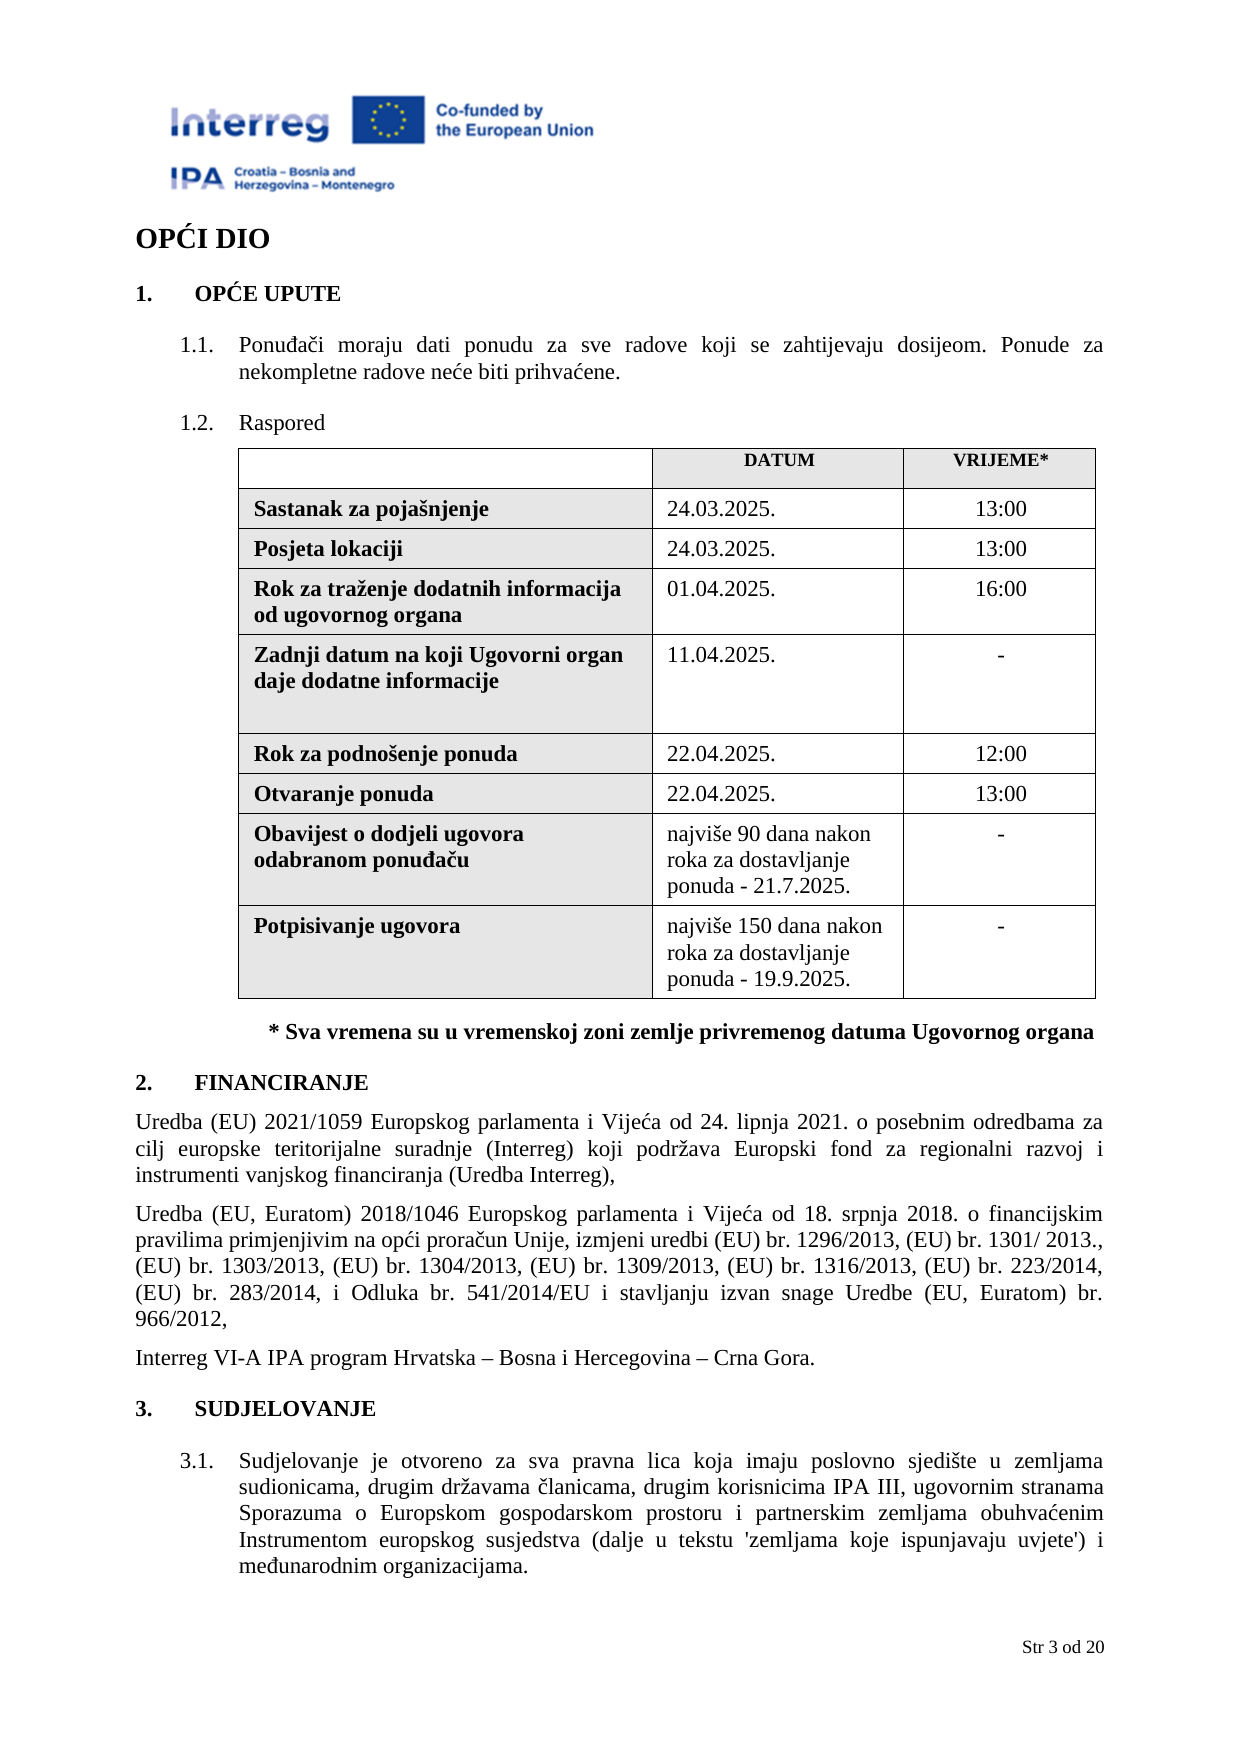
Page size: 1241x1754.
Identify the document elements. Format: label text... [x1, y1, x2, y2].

table_cell Potpisivanje ugovora [239, 906, 652, 998]
subtitle Raspored [179, 409, 1105, 436]
subtitle FINANCIRANJE [135, 1069, 1105, 1096]
text Uredba (EU, Euratom) 2018/1046 Europskog parlamenta i Vijeća od 18. srpnja 2018. o financijskim pravilima primjenjivim na opći proračun Unije, izmjeni uredbi (EU) br. 1296/2013, (EU) br. 1301/ 2013., (EU) br. 1303/2013, (EU) br. 1304/2013, (EU) br. 1309/2013, (EU) br. 1316/2013, (EU) br. 223/2014, (EU) br. 283/2014, i Odluka br. 541/2014/EU i stavljanju izvan snage Uredbe (EU, Euratom) br. 966/2012, [135, 1200, 1105, 1332]
table_cell Rok za traženje dodatnih informacija od ugovornog organa [239, 569, 652, 634]
table_cell 22.04.2025. [653, 734, 903, 773]
table_cell Otvaranje ponuda [239, 774, 652, 813]
text Interreg VI-A IPA program Hrvatska – Bosna i Hercegovina – Crna Gora. [135, 1344, 1105, 1370]
table_cell 11.04.2025. [653, 635, 903, 733]
table_cell 01.04.2025. [653, 569, 903, 634]
table_cell 22.04.2025. [653, 774, 903, 813]
text Uredba (EU) 2021/1059 Europskog parlamenta i Vijeća od 24. lipnja 2021. o posebnim odredbama za cilj europske teritorijalne suradnje (Interreg) koji podržava Europski fond za regionalni razvoj i instrumenti vanjskog financiranja (Uredba Interreg), [135, 1108, 1105, 1187]
table_cell 24.03.2025. [653, 489, 903, 528]
subtitle OPĆE UPUTE [135, 280, 1105, 306]
subtitle Ponuđači moraju dati ponudu za sve radove koji se zahtijevaju dosijeom. Ponude za nekompletne radove neće biti prihvaćene. [179, 331, 1105, 384]
table_cell najviše 150 dana nakon roka za dostavljanje ponuda - 19.9.2025. [653, 906, 903, 998]
table_cell 12:00 [904, 734, 1095, 773]
table_cell Rok za podnošenje ponuda [239, 734, 652, 773]
table_cell - [904, 814, 1095, 905]
table_cell 24.03.2025. [653, 529, 903, 568]
subtitle Sudjelovanje je otvoreno za sva pravna lica koja imaju poslovno sjedište u zemljama sudionicama, drugim državama članicama, drugim korisnicima IPA III, ugovornim stranama Sporazuma o Europskom gospodarskom prostoru i partnerskim zemljama obuhvaćenim Instrumentom europskog susjedstva (dalje u tekstu 'zemljama koje ispunjavaju uvjete') i međunarodnim organizacijama. [179, 1447, 1105, 1578]
table_cell 13:00 [904, 774, 1095, 813]
text * Sva vremena su u vremenskoj zoni zemlje privremenog datuma Ugovornog organa [268, 999, 1105, 1044]
table_cell - [904, 635, 1095, 733]
table_cell 13:00 [904, 489, 1095, 528]
table_cell Posjeta lokaciji [239, 529, 652, 568]
table_cell 13:00 [904, 529, 1095, 568]
subtitle OPĆI DIO [135, 222, 1105, 255]
table_cell Zadnji datum na koji Ugovorni organ daje dodatne informacije [239, 635, 652, 733]
table_cell - [904, 906, 1095, 998]
table_header VRIJEME* [904, 449, 1095, 488]
table_header [239, 449, 652, 488]
table_cell Sastanak za pojašnjenje [239, 489, 652, 528]
subtitle SUDJELOVANJE [135, 1395, 1105, 1422]
table_cell 16:00 [904, 569, 1095, 634]
table_header DATUM [653, 449, 903, 488]
table_cell Obavijest o dodjeli ugovora odabranom ponuđaču [239, 814, 652, 905]
table_cell najviše 90 dana nakon roka za dostavljanje ponuda - 21.7.2025. [653, 814, 903, 905]
picture [147, 72, 618, 213]
